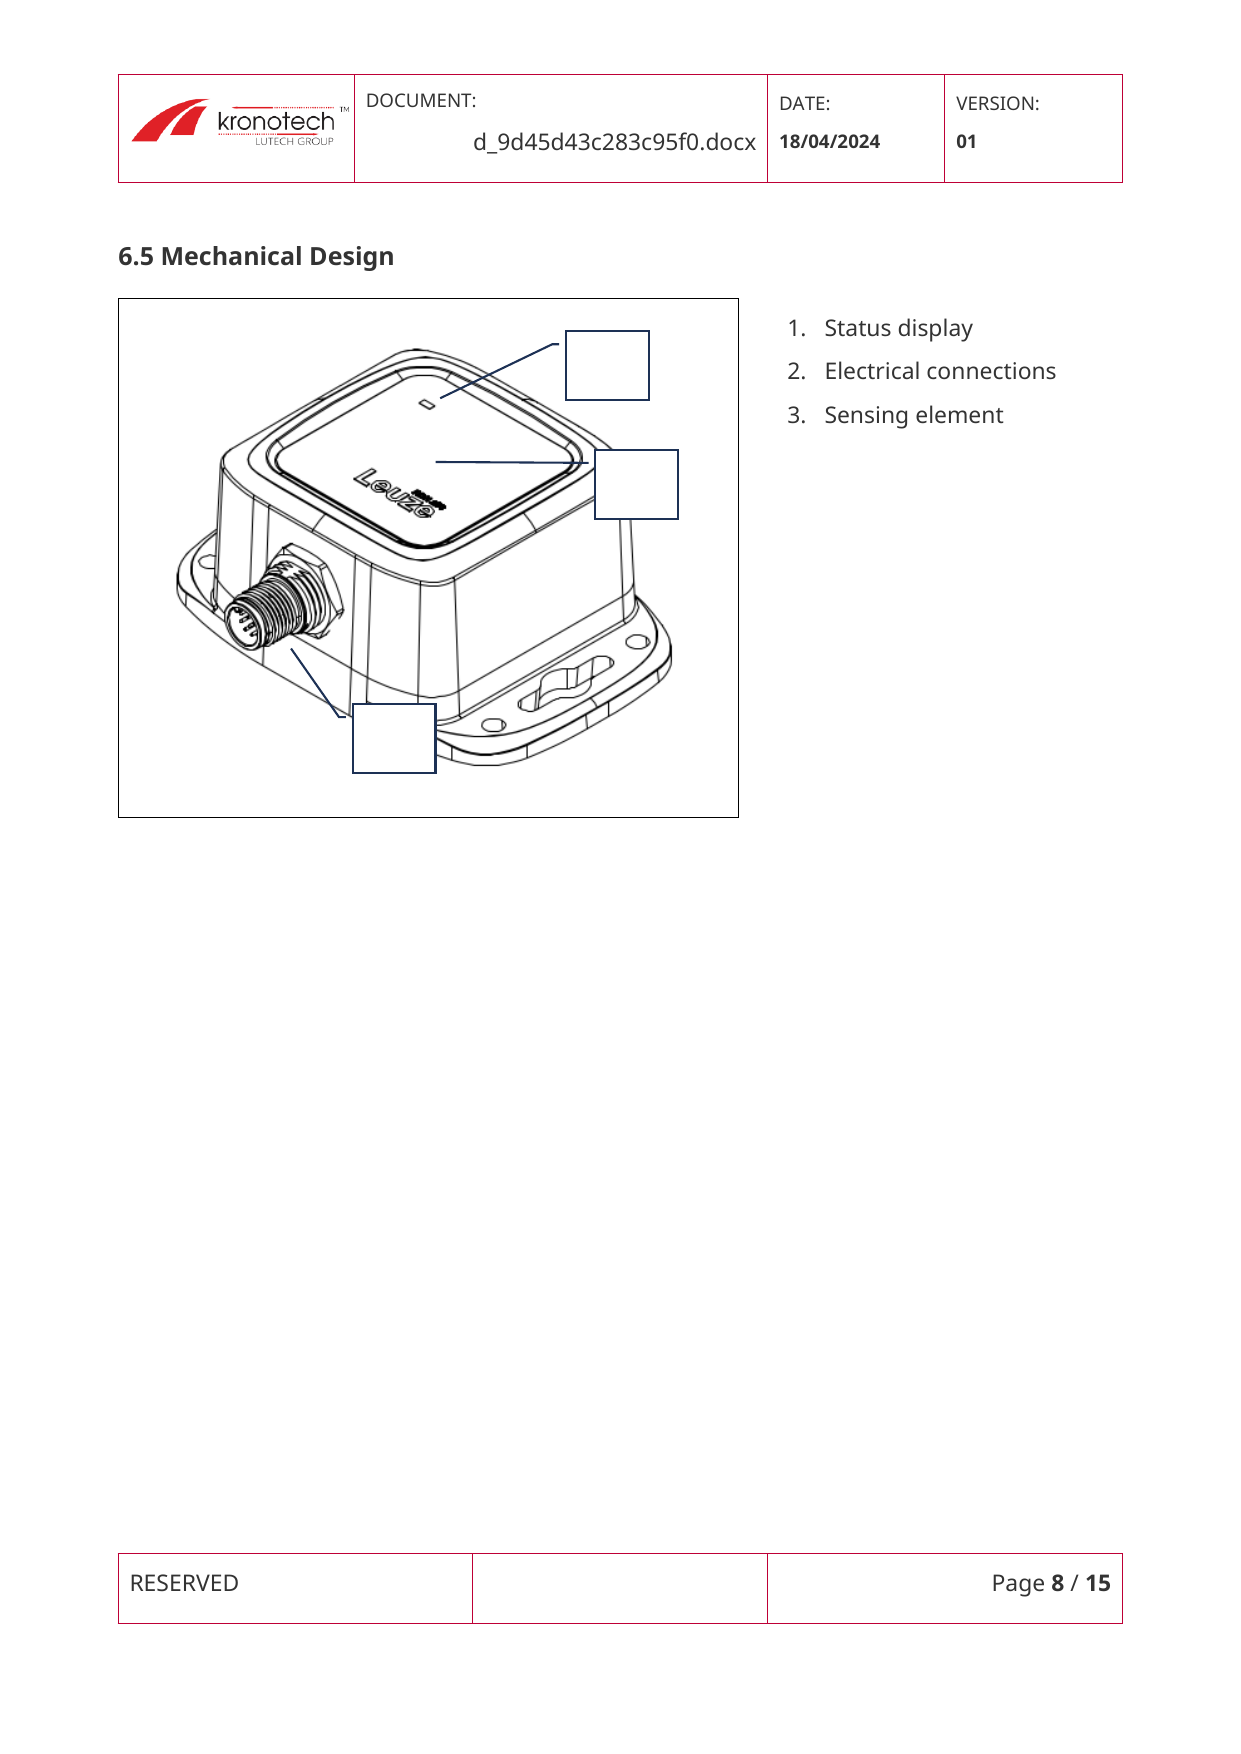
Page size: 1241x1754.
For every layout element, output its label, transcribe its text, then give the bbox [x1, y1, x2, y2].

table_header Status display Electrical connections Sensing element [739, 298, 1123, 817]
table_header [119, 299, 738, 817]
subtitle Mechanical Design [118, 239, 1122, 273]
picture [129, 311, 721, 805]
picture [129, 92, 351, 152]
